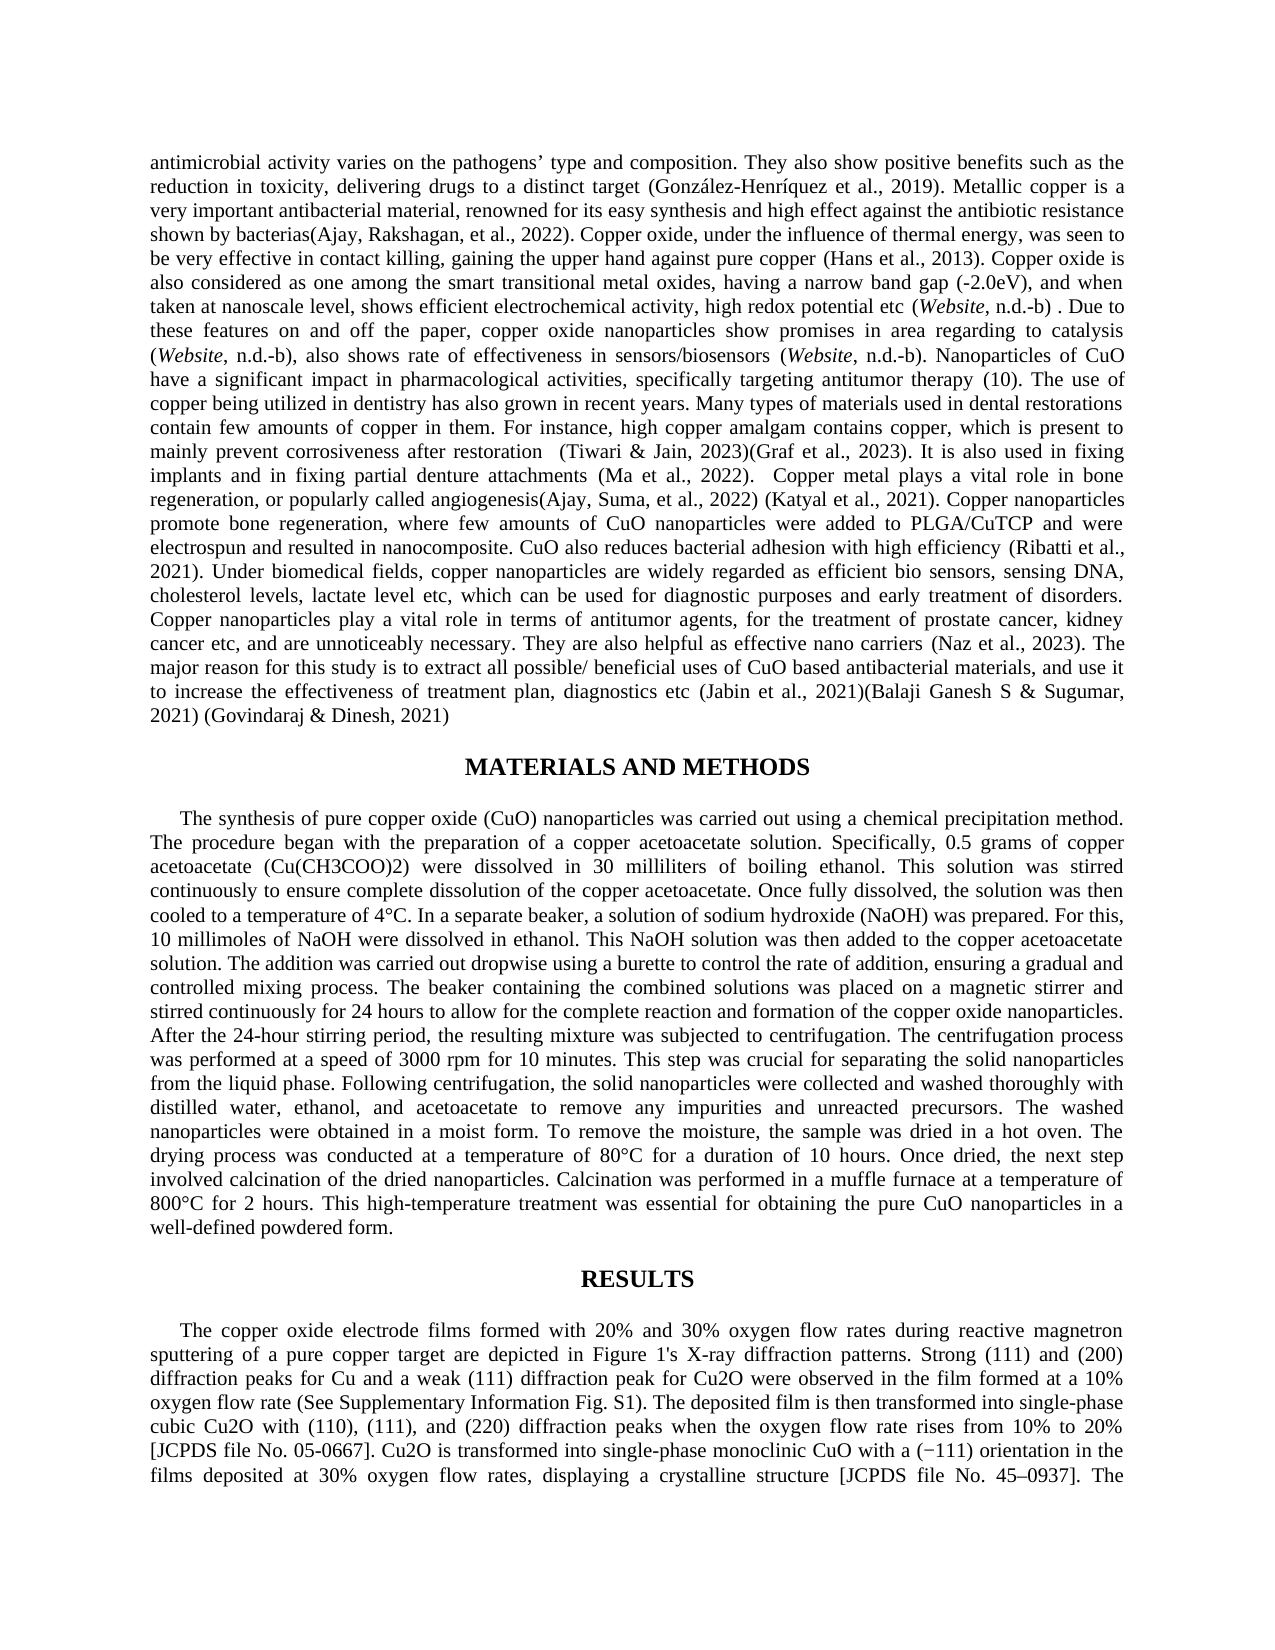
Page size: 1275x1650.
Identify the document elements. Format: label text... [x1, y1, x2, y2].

text The synthesis of pure copper oxide (CuO) nanoparticles was carried out using a chemical precipitation method. The procedure began with the preparation of a copper acetoacetate solution. Specifically, 0.5 grams of copper acetoacetate (Cu(CH3COO)2) were dissolved in 30 milliliters of boiling ethanol. This solution was stirred continuously to ensure complete dissolution of the copper acetoacetate. Once fully dissolved, the solution was then cooled to a temperature of 4°C. In a separate beaker, a solution of sodium hydroxide (NaOH) was prepared. For this, 10 millimoles of NaOH were dissolved in ethanol. This NaOH solution was then added to the copper acetoacetate solution. The addition was carried out dropwise using a burette to control the rate of addition, ensuring a gradual and controlled mixing process. The beaker containing the combined solutions was placed on a magnetic stirrer and stirred continuously for 24 hours to allow for the complete reaction and formation of the copper oxide nanoparticles. After the 24-hour stirring period, the resulting mixture was subjected to centrifugation. The centrifugation process was performed at a speed of 3000 rpm for 10 minutes. This step was crucial for separating the solid nanoparticles from the liquid phase. Following centrifugation, the solid nanoparticles were collected and washed thoroughly with distilled water, ethanol, and acetoacetate to remove any impurities and unreacted precursors. The washed nanoparticles were obtained in a moist form. To remove the moisture, the sample was dried in a hot oven. The drying process was conducted at a temperature of 80°C for a duration of 10 hours. Once dried, the next step involved calcination of the dried nanoparticles. Calcination was performed in a muffle furnace at a temperature of 800°C for 2 hours. This high-temperature treatment was essential for obtaining the pure CuO nanoparticles in a well-defined powdered form. [150, 806, 1125, 1239]
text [150, 1318, 1125, 1487]
subtitle Results [150, 1264, 1125, 1293]
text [150, 150, 1125, 727]
subtitle Materials and Methods [150, 752, 1125, 781]
